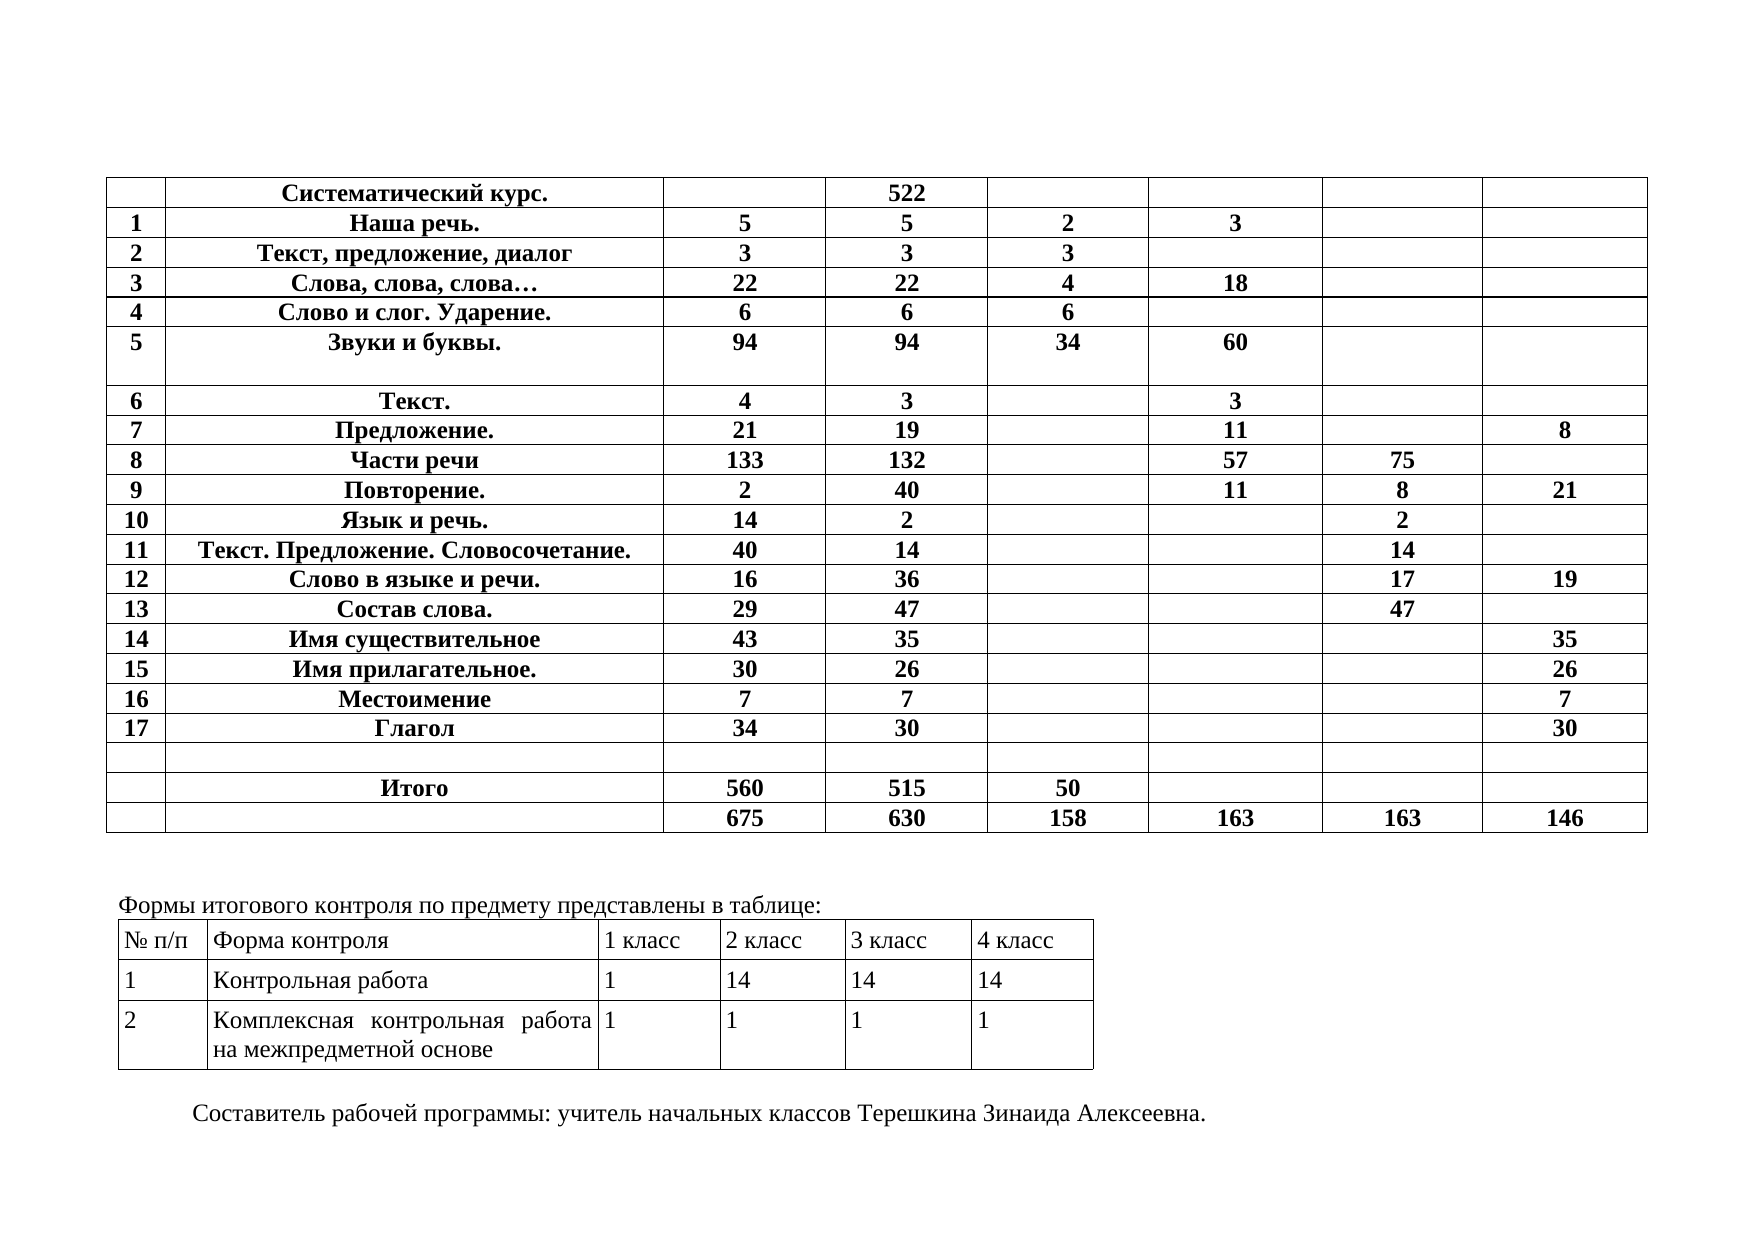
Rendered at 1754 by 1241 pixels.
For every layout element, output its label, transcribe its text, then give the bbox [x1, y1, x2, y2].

table_cell [988, 178, 1148, 207]
table_cell 560 [664, 773, 825, 802]
table_cell [1483, 535, 1647, 563]
table_cell [1149, 594, 1322, 623]
table_cell 14 [664, 505, 825, 534]
table_cell 60 [1149, 327, 1322, 385]
table_cell [1323, 654, 1482, 683]
table_cell [107, 743, 165, 772]
table_cell 132 [826, 445, 987, 474]
table_cell 515 [826, 773, 987, 802]
table_cell 16 [664, 565, 825, 593]
table_cell 11 [1149, 416, 1322, 444]
table_cell Контрольная работа [208, 960, 598, 1000]
table_cell 19 [1483, 565, 1647, 593]
table_cell 1 [721, 1001, 845, 1069]
table_cell 5 [664, 208, 825, 237]
table_cell [1323, 386, 1482, 414]
table_cell [988, 535, 1148, 563]
table_cell [107, 178, 165, 207]
table_cell 17 [1323, 565, 1482, 593]
table_header № п/п [119, 920, 207, 959]
table_cell 22 [664, 268, 825, 296]
table_cell [664, 743, 825, 772]
table_cell 8 [1483, 416, 1647, 444]
table_cell 1 [846, 1001, 971, 1069]
table_cell 13 [107, 594, 165, 623]
table_cell [1149, 298, 1322, 326]
table_cell [1149, 743, 1322, 772]
table_cell [1483, 238, 1647, 267]
table_cell [1483, 208, 1647, 237]
table_cell 7 [107, 416, 165, 444]
table_cell [1149, 505, 1322, 534]
table_cell 94 [664, 327, 825, 385]
table_cell [1483, 594, 1647, 623]
table_cell [1149, 654, 1322, 683]
table_cell [988, 743, 1148, 772]
table_cell 75 [1323, 445, 1482, 474]
table_cell 1 [119, 960, 207, 1000]
table_cell 1 [107, 208, 165, 237]
table_cell 9 [107, 475, 165, 504]
table_cell [1149, 565, 1322, 593]
table_cell 4 [107, 298, 165, 326]
table_cell 1 [599, 960, 720, 1000]
table_cell [988, 624, 1148, 653]
table_cell [1483, 327, 1647, 385]
table_cell 6 [107, 386, 165, 414]
table_cell 2 [664, 475, 825, 504]
table_cell Текст. Предложение. Словосочетание. [166, 535, 663, 563]
table_cell 19 [826, 416, 987, 444]
table_cell 36 [826, 565, 987, 593]
table_cell Состав слова. [166, 594, 663, 623]
table_cell 8 [107, 445, 165, 474]
table_cell [988, 475, 1148, 504]
table_cell 6 [988, 298, 1148, 326]
table_cell 40 [664, 535, 825, 563]
table_cell 3 [107, 268, 165, 296]
table_cell 14 [846, 960, 971, 1000]
table_cell 11 [107, 535, 165, 563]
table_cell [826, 743, 987, 772]
table_cell Текст, предложение, диалог [166, 238, 663, 267]
table_cell [1323, 714, 1482, 742]
table_header 2 класс [721, 920, 845, 959]
table_cell 7 [664, 684, 825, 712]
table_cell [1323, 624, 1482, 653]
table_cell 94 [826, 327, 987, 385]
table_cell Части речи [166, 445, 663, 474]
table_cell Слово в языке и речи. [166, 565, 663, 593]
table_cell Местоимение [166, 684, 663, 712]
table_cell 10 [107, 505, 165, 534]
table_cell 4 [664, 386, 825, 414]
table_cell 30 [826, 714, 987, 742]
table_header Форма контроля [208, 920, 598, 959]
table_cell [107, 803, 165, 832]
table_cell [988, 594, 1148, 623]
table_header 3 класс [846, 920, 971, 959]
table_cell 675 [664, 803, 825, 832]
table_cell Повторение. [166, 475, 663, 504]
table_cell 12 [107, 565, 165, 593]
table_cell 50 [988, 773, 1148, 802]
table_cell 3 [1149, 208, 1322, 237]
table_cell Наша речь. [166, 208, 663, 237]
text Составитель рабочей программы: учитель начальных классов Терешкина Зинаида Алексеевна. [118, 1098, 1636, 1127]
table_cell 22 [826, 268, 987, 296]
table_cell Текст. [166, 386, 663, 414]
table_cell 3 [988, 238, 1148, 267]
table_cell 16 [107, 684, 165, 712]
table_cell 6 [664, 298, 825, 326]
table_cell Комплексная контрольная работа на межпредметной основе [208, 1001, 598, 1069]
table_cell [1323, 208, 1482, 237]
table_cell 133 [664, 445, 825, 474]
table_cell [1323, 238, 1482, 267]
table_cell 18 [1149, 268, 1322, 296]
table_cell 34 [988, 327, 1148, 385]
table_cell 630 [826, 803, 987, 832]
table_cell 35 [826, 624, 987, 653]
table_cell [988, 684, 1148, 712]
table_cell [1483, 505, 1647, 534]
table_cell 43 [664, 624, 825, 653]
table_cell 14 [972, 960, 1093, 1000]
table_cell Имя существительное [166, 624, 663, 653]
table_cell 522 [826, 178, 987, 207]
table_cell [1149, 238, 1322, 267]
table_cell 15 [107, 654, 165, 683]
table_cell 5 [826, 208, 987, 237]
table_cell 11 [1149, 475, 1322, 504]
table_cell 6 [826, 298, 987, 326]
table_cell [664, 178, 825, 207]
table_cell [988, 386, 1148, 414]
text Формы итогового контроля по предмету представлены в таблице: [118, 890, 1636, 919]
table_cell 47 [826, 594, 987, 623]
table_cell 29 [664, 594, 825, 623]
table_cell [1323, 684, 1482, 712]
table_cell [988, 565, 1148, 593]
table_cell 21 [664, 416, 825, 444]
table_cell 8 [1323, 475, 1482, 504]
table_cell [988, 445, 1148, 474]
table_cell [1149, 714, 1322, 742]
table_cell 4 [988, 268, 1148, 296]
table_cell Слово и слог. Ударение. [166, 298, 663, 326]
table_cell [107, 773, 165, 802]
table_cell [1483, 268, 1647, 296]
table_cell Звуки и буквы. [166, 327, 663, 385]
table_cell [1483, 386, 1647, 414]
table_cell [1323, 298, 1482, 326]
table_cell 2 [107, 238, 165, 267]
table_cell [988, 654, 1148, 683]
table_cell 40 [826, 475, 987, 504]
table_cell [1149, 535, 1322, 563]
table_cell [988, 416, 1148, 444]
table_cell [1323, 773, 1482, 802]
table_cell 14 [721, 960, 845, 1000]
table_cell [1149, 684, 1322, 712]
table_cell 2 [988, 208, 1148, 237]
table_cell [1323, 178, 1482, 207]
table_cell [1149, 178, 1322, 207]
table_cell [1483, 743, 1647, 772]
table_cell 146 [1483, 803, 1647, 832]
table_cell 163 [1323, 803, 1482, 832]
table_cell 47 [1323, 594, 1482, 623]
table_cell 26 [1483, 654, 1647, 683]
table_cell [1323, 743, 1482, 772]
table_cell 5 [107, 327, 165, 385]
table_cell 35 [1483, 624, 1647, 653]
table_cell 30 [1483, 714, 1647, 742]
table_cell 3 [664, 238, 825, 267]
table_cell 163 [1149, 803, 1322, 832]
table_cell [988, 714, 1148, 742]
table_cell 1 [972, 1001, 1093, 1069]
table_cell [1483, 773, 1647, 802]
table_cell 2 [1323, 505, 1482, 534]
table_cell 30 [664, 654, 825, 683]
table_header 1 класс [599, 920, 720, 959]
table_cell 2 [119, 1001, 207, 1069]
table_cell 26 [826, 654, 987, 683]
table_cell Имя прилагательное. [166, 654, 663, 683]
table_cell 17 [107, 714, 165, 742]
table_cell 3 [826, 238, 987, 267]
table_cell 3 [1149, 386, 1322, 414]
table_cell [166, 803, 663, 832]
table_cell [1149, 624, 1322, 653]
table_cell 21 [1483, 475, 1647, 504]
table_cell 3 [826, 386, 987, 414]
table_cell 14 [107, 624, 165, 653]
table_cell 57 [1149, 445, 1322, 474]
table_cell Систематический курс. [166, 178, 663, 207]
table_cell Слова, слова, слова… [166, 268, 663, 296]
table_cell 7 [1483, 684, 1647, 712]
table_cell 2 [826, 505, 987, 534]
table_cell [1483, 178, 1647, 207]
table_cell [1149, 773, 1322, 802]
table_cell [1483, 445, 1647, 474]
table_cell Глагол [166, 714, 663, 742]
table_cell [166, 743, 663, 772]
table_header 4 класс [972, 920, 1093, 959]
table_cell Итого [166, 773, 663, 802]
table_cell [1323, 268, 1482, 296]
table_cell 7 [826, 684, 987, 712]
table_cell 34 [664, 714, 825, 742]
table_cell [1323, 416, 1482, 444]
table_cell [988, 505, 1148, 534]
table_cell 158 [988, 803, 1148, 832]
table_cell Предложение. [166, 416, 663, 444]
table_cell [1483, 298, 1647, 326]
table_cell Язык и речь. [166, 505, 663, 534]
table_cell 14 [826, 535, 987, 563]
table_cell 14 [1323, 535, 1482, 563]
table_cell [1323, 327, 1482, 385]
table_cell 1 [599, 1001, 720, 1069]
